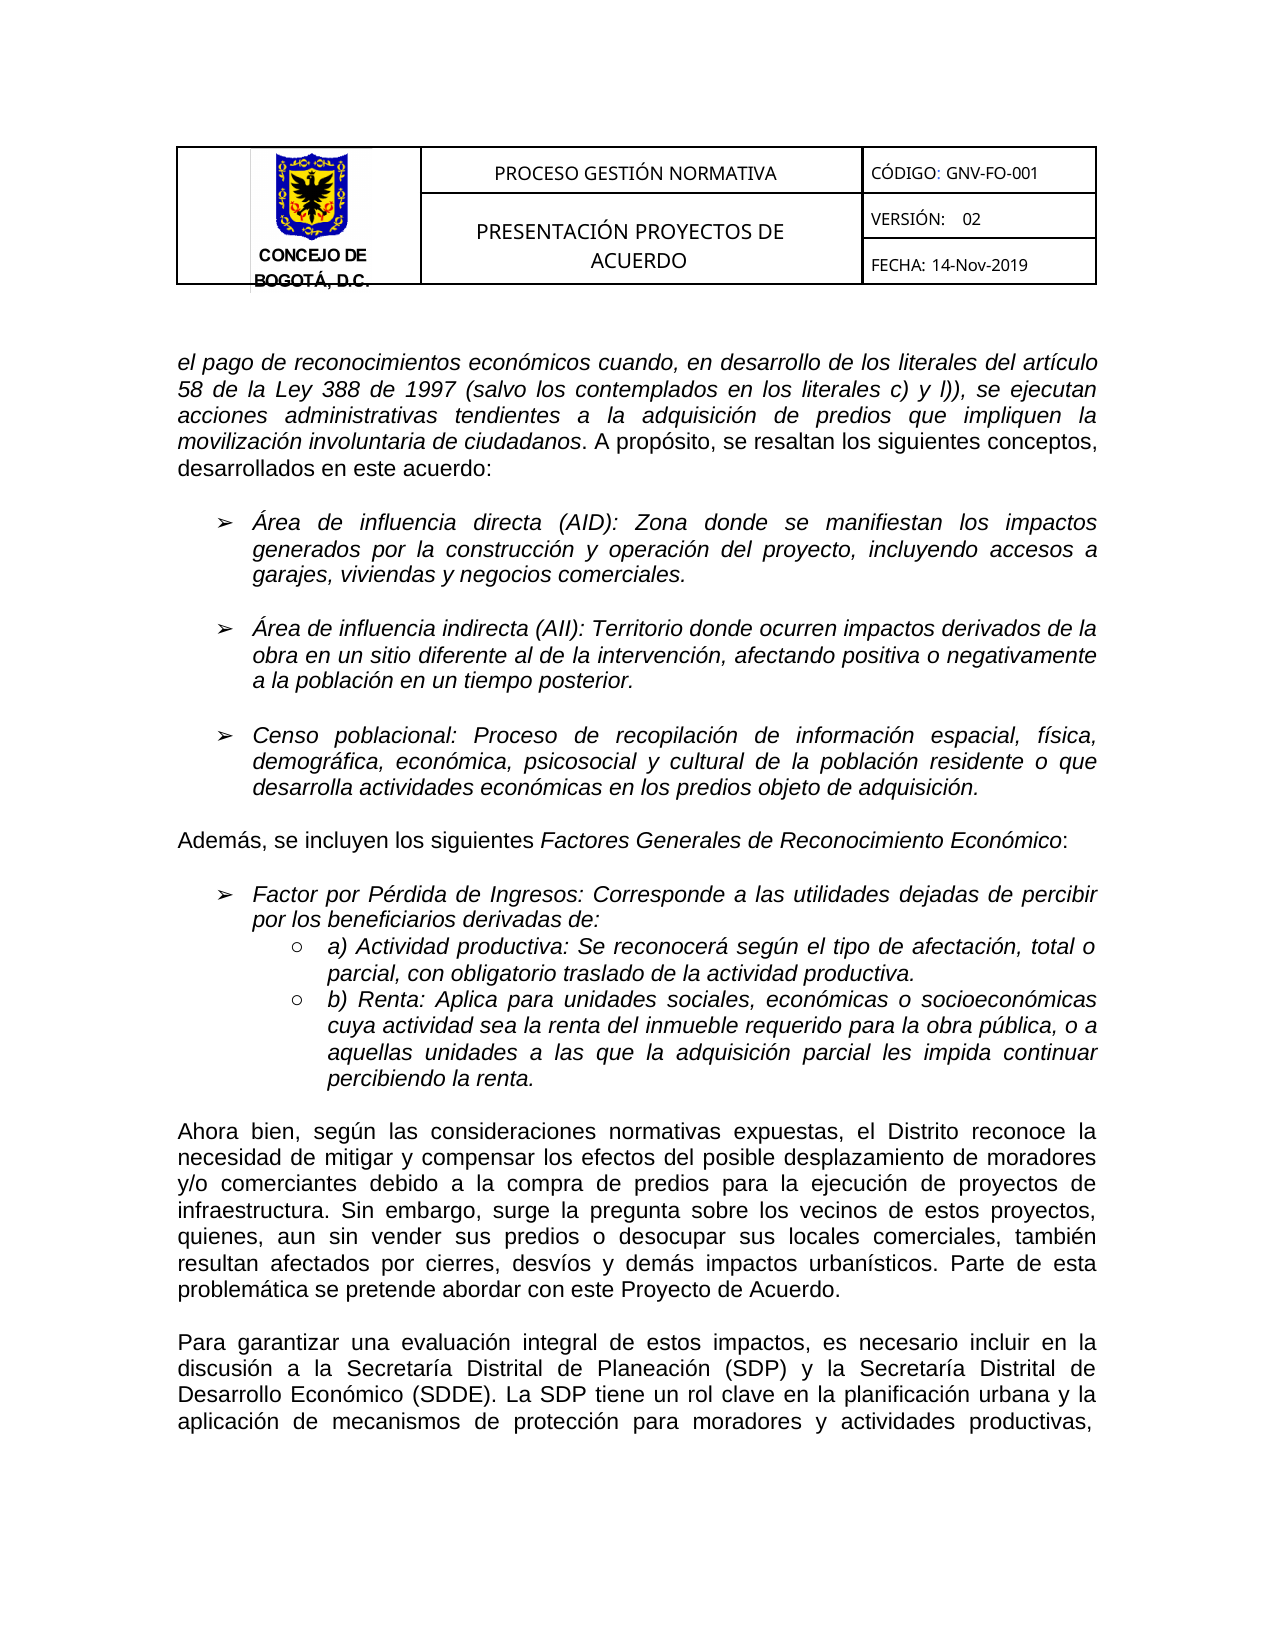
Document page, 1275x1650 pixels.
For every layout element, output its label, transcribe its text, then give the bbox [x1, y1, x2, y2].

text Para garantizar una evaluación integral de estos impactos, es necesario incluir en la discusión a la Secretaría Distrital de Planeación (SDP) y la Secretaría Distrital de Desarrollo Económico (SDDE). La SDP tiene un rol clave en la planificación urbana y la aplicación de mecanismos de protección para moradores y actividades productivas, [177, 1328, 1097, 1434]
list Censo poblacional: Proceso de recopilación de información espacial, física, demográfica, económica, psicosocial y cultural de la población residente o que desarrolla actividades económicas en los predios objeto de adquisición. [215, 719, 1098, 800]
picture [249, 285, 373, 293]
list a) Actividad productiva: Se reconocerá según el tipo de afectación, total o parcial, con obligatorio traslado de la actividad productiva. [290, 933, 1097, 986]
text Ahora bien, según las consideraciones normativas expuestas, el Distrito reconoce la necesidad de mitigar y compensar los efectos del posible desplazamiento de moradores y/o comerciantes debido a la compra de predios para la ejecución de proyectos de infraestructura. Sin embargo, surge la pregunta sobre los vecinos de estos proyectos, quienes, aun sin vender sus predios o desocupar sus locales comerciales, también resultan afectados por cierres, desvíos y demás impactos urbanísticos. Parte de esta problemática se pretende abordar con este Proyecto de Acuerdo. [177, 1118, 1097, 1302]
picture [249, 148, 373, 283]
list Área de influencia directa (AID): Zona donde se manifiestan los impactos generados por la construcción y operación del proyecto, incluyendo accesos a garajes, viviendas y negocios comerciales. [215, 507, 1098, 587]
list Factor por Pérdida de Ingresos: Corresponde a las utilidades dejadas de percibir por los beneficiarios derivadas de: [215, 879, 1097, 933]
text el pago de reconocimientos económicos cuando, en desarrollo de los literales del artículo 58 de la Ley 388 de 1997 (salvo los contemplados en los literales c) y l)), se ejecutan acciones administrativas tendientes a la adquisición de predios que impliquen la movilización involuntaria de ciudadanos. A propósito, se resaltan los siguientes conceptos, desarrollados en este acuerdo: [177, 349, 1098, 481]
list b) Renta: Aplica para unidades sociales, económicas o socioeconómicas cuya actividad sea la renta del inmueble requerido para la obra pública, o a aquellas unidades a las que la adquisición parcial les impida continuar percibiendo la renta. [290, 986, 1098, 1091]
text Además, se incluyen los siguientes Factores Generales de Reconocimiento Económico: [177, 827, 1172, 853]
list Área de influencia indirecta (AII): Territorio donde ocurren impactos derivados de la obra en un sitio diferente al de la intervención, afectando positiva o negativamente a la población en un tiempo posterior. [215, 613, 1097, 693]
